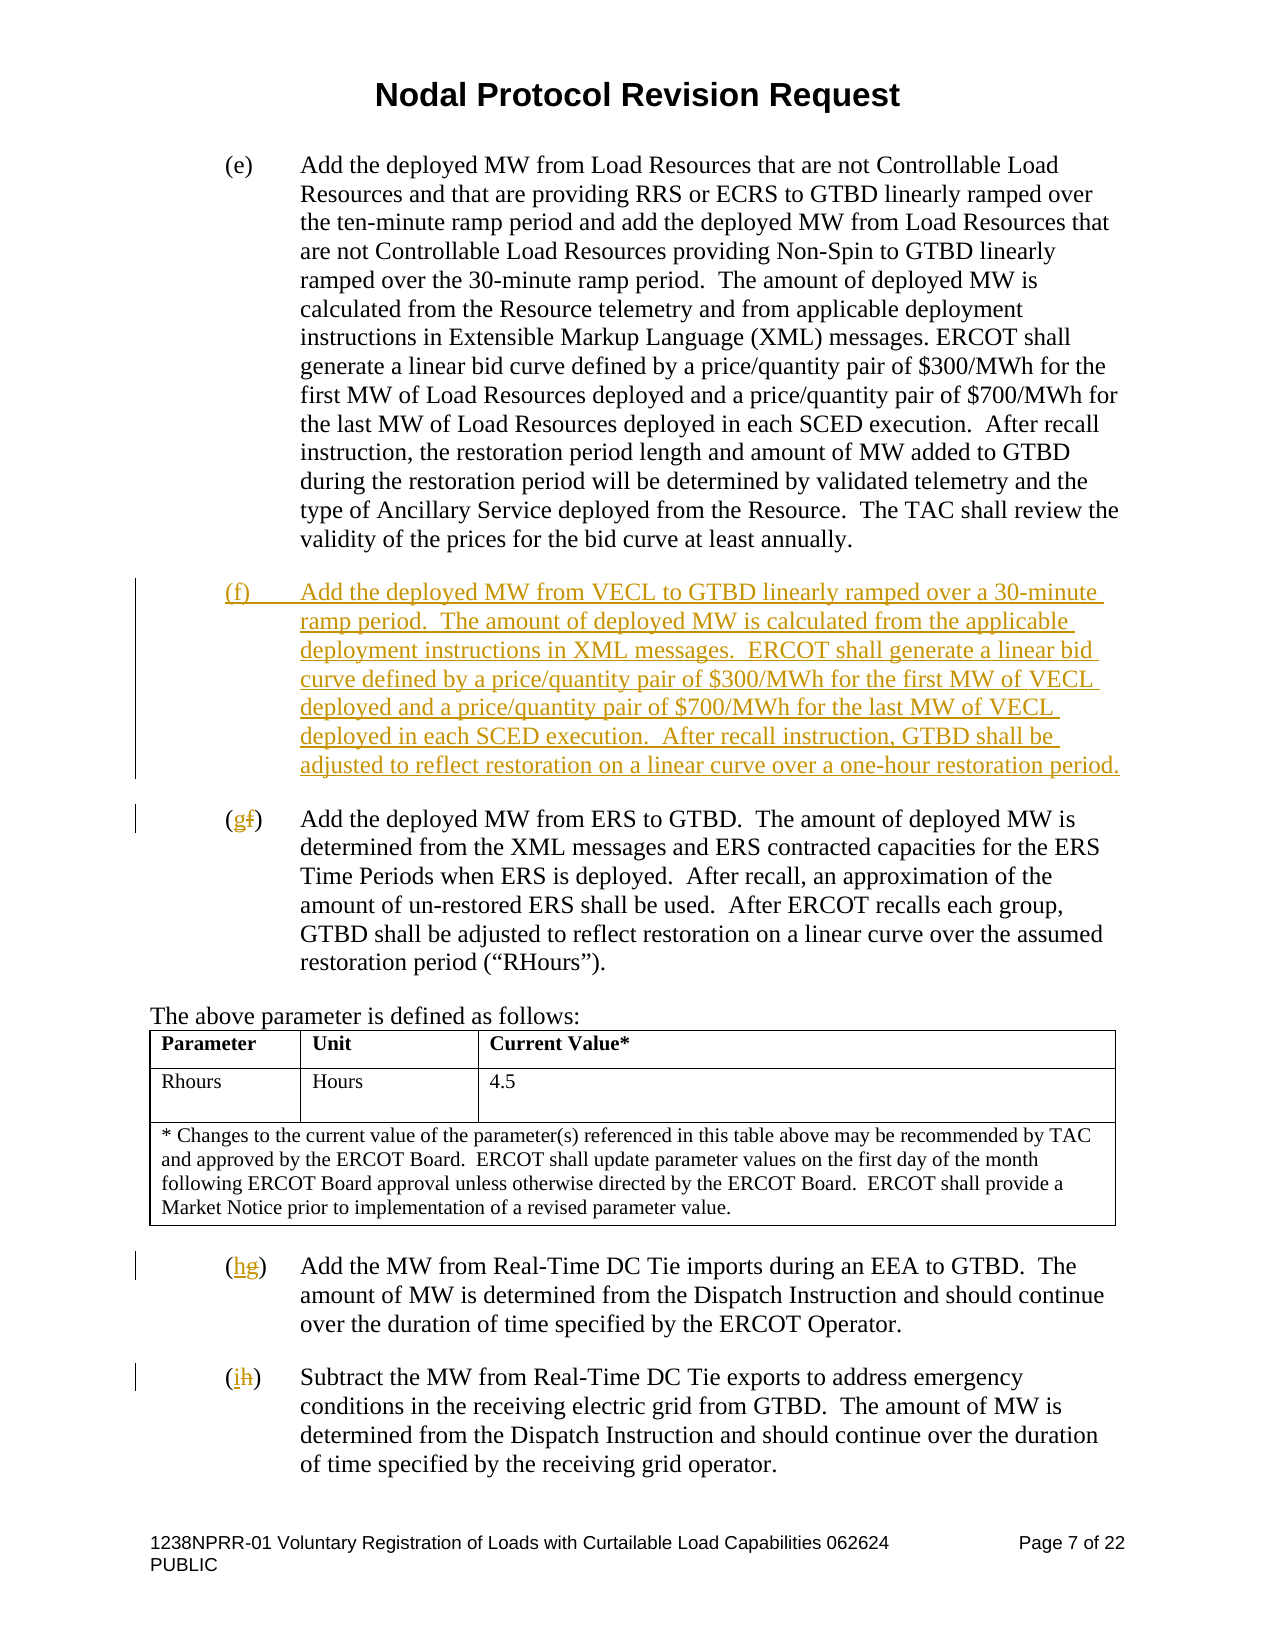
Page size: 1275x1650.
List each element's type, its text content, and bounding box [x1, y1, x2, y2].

table_cell 4.5 [479, 1069, 1115, 1122]
text (e) Add the deployed MW from Load Resources that are not Controllable Load Resources and that are providing RRS or ECRS to GTBD linearly ramped over the ten-minute ramp period and add the deployed MW from Load Resources that are not Controllable Load Resources providing Non-Spin to GTBD linearly ramped over the 30-minute ramp period. The amount of deployed MW is calculated from the Resource telemetry and from applicable deployment instructions in Extensible Markup Language (XML) messages. ERCOT shall generate a linear bid curve defined by a price/quantity pair of $300/MWh for the first MW of Load Resources deployed and a price/quantity pair of $700/MWh for the last MW of Load Resources deployed in each SCED execution. After recall instruction, the restoration period length and amount of MW added to GTBD during the restoration period will be determined by validated telemetry and the type of Ancillary Service deployed from the Resource. The TAC shall review the validity of the prices for the bid curve at least annually. [225, 150, 1125, 552]
table_cell * Changes to the current value of the parameter(s) referenced in this table above may be recommended by TAC and approved by the ERCOT Board. ERCOT shall update parameter values on the first day of the month following ERCOT Board approval unless otherwise directed by the ERCOT Board. ERCOT shall provide a Market Notice prior to implementation of a revised parameter value. [151, 1123, 1115, 1225]
table_header Unit [301, 1031, 478, 1068]
text The above parameter is defined as follows: [150, 1001, 1125, 1030]
text () Add the MW from Real-Time DC Tie imports during an EEA to GTBD. The amount of MW is determined from the Dispatch Instruction and should continue over the duration of time specified by the ERCOT Operator. [225, 1251, 1125, 1337]
table_header Parameter [151, 1031, 300, 1068]
text () Add the deployed MW from ERS to GTBD. The amount of deployed MW is determined from the XML messages and ERS contracted capacities for the ERS Time Periods when ERS is deployed. After recall, an approximation of the amount of un-restored ERS shall be used. After ERCOT recalls each group, GTBD shall be adjusted to reflect restoration on a linear curve over the assumed restoration period (“RHours”). [225, 804, 1125, 976]
text () Subtract the MW from Real-Time DC Tie exports to address emergency conditions in the receiving electric grid from GTBD. The amount of MW is determined from the Dispatch Instruction and should continue over the duration of time specified by the receiving grid operator. [225, 1362, 1125, 1477]
table_cell Hours [301, 1069, 478, 1122]
table_header Current Value* [479, 1031, 1115, 1068]
table_cell Rhours [151, 1069, 300, 1122]
